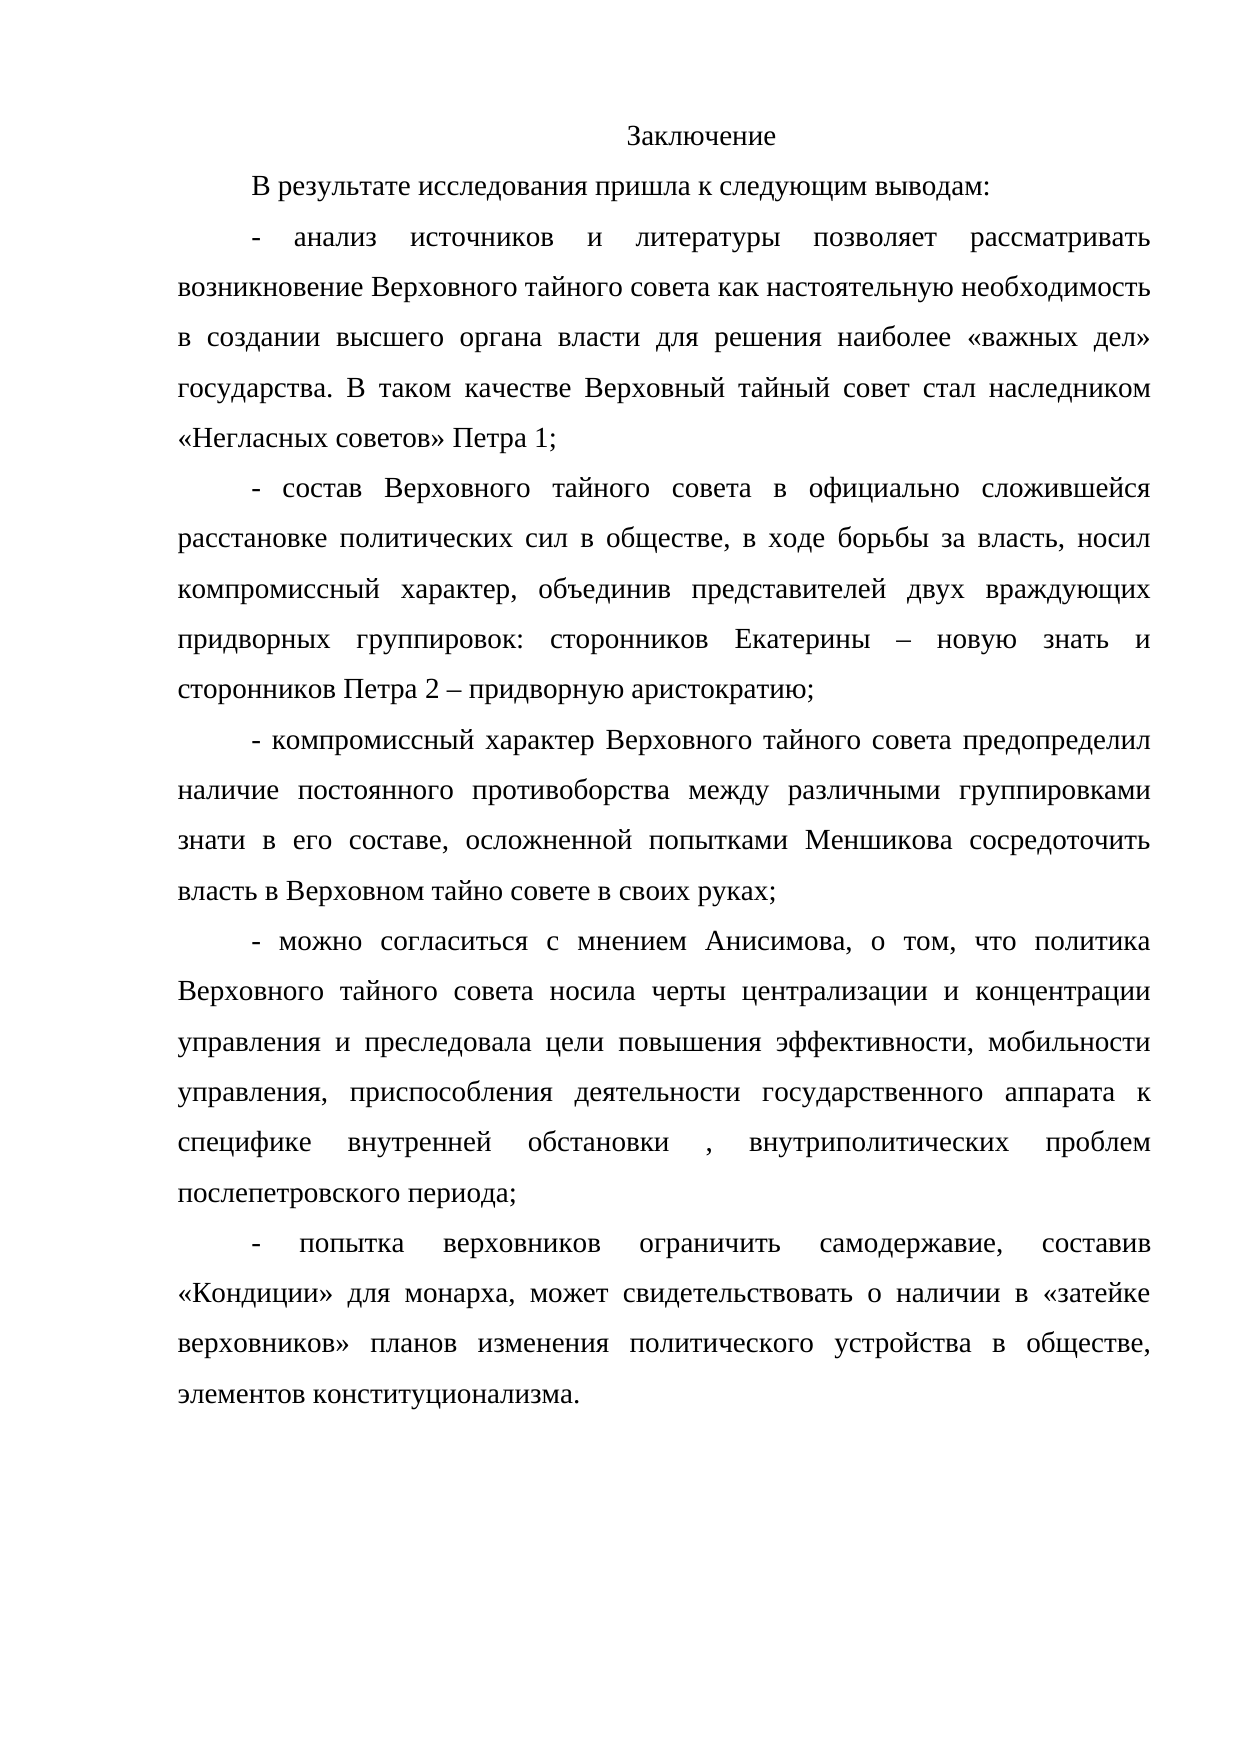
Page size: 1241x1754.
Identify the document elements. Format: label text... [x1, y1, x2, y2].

text В результате исследования пришла к следующим выводам: [177, 168, 1152, 202]
text - компромиссный характер Верховного тайного совета предопределил наличие постоянного противоборства между различными группировками знати в его составе, осложненной попытками Меншикова сосредоточить власть в Верховном тайно совете в своих руках; [177, 722, 1152, 906]
text - можно согласиться с мнением Анисимова, о том, что политика Верховного тайного совета носила черты централизации и концентрации управления и преследовала цели повышения эффективности, мобильности управления, приспособления деятельности государственного аппарата к специфике внутренней обстановки , внутриполитических проблем послепетровского периода; [177, 923, 1152, 1208]
text - анализ источников и литературы позволяет рассматривать возникновение Верховного тайного совета как настоятельную необходимость в создании высшего органа власти для решения наиболее «важных дел» государства. В таком качестве Верховный тайный совет стал наследником «Негласных советов» Петра 1; [177, 219, 1152, 453]
text - состав Верховного тайного совета в официально сложившейся расстановке политических сил в обществе, в ходе борьбы за власть, носил компромиссный характер, объединив представителей двух враждующих придворных группировок: сторонников Екатерины – новую знать и сторонников Петра 2 – придворную аристократию; [177, 470, 1152, 705]
text - попытка верховников ограничить самодержавие, составив «Кондиции» для монарха, может свидетельствовать о наличии в «затейке верховников» планов изменения политического устройства в обществе, элементов конституционализма. [177, 1225, 1152, 1409]
text Заключение [177, 118, 1152, 152]
